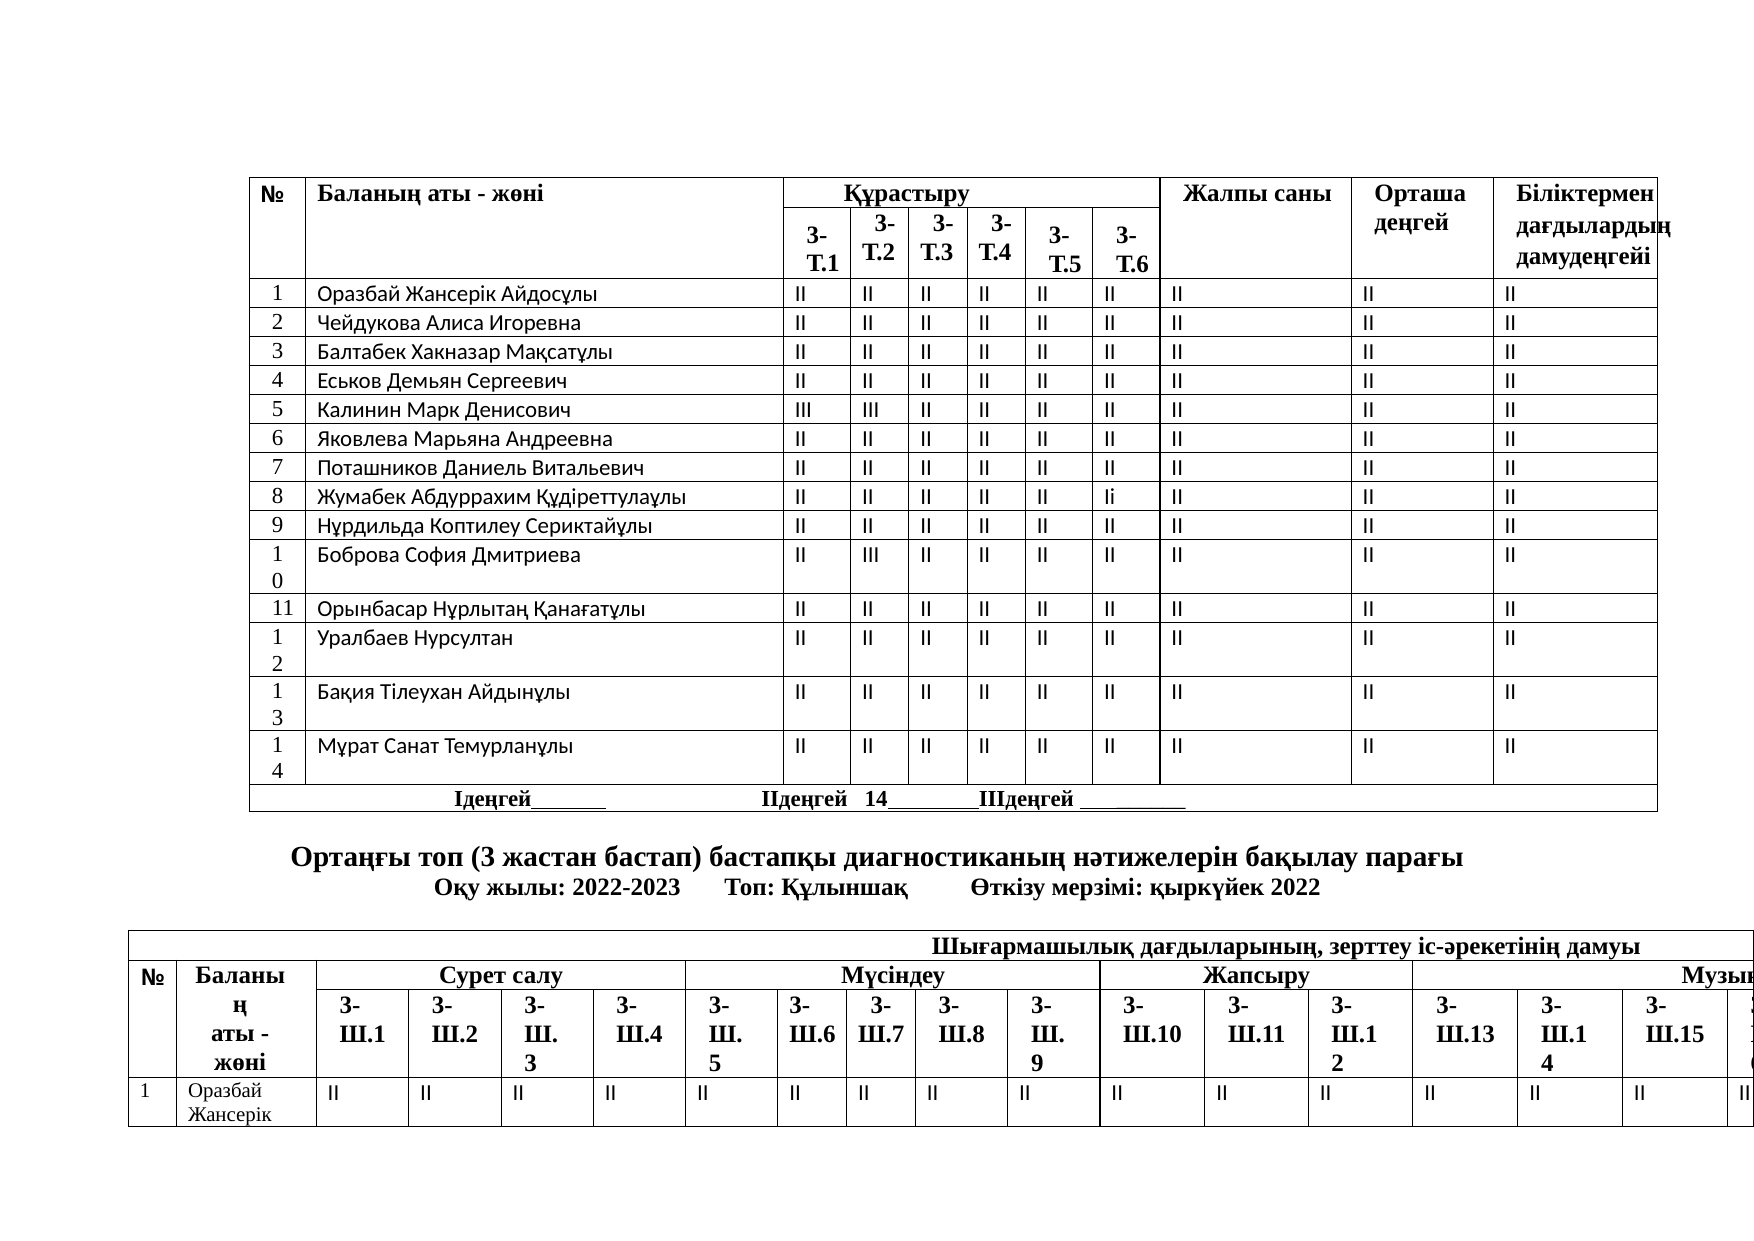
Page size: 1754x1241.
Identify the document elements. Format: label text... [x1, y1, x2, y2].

table_cell ІІ [1352, 279, 1493, 307]
table_cell ІІ [1494, 511, 1657, 539]
table_cell ІІ [784, 540, 850, 593]
table_cell ІІ [1093, 677, 1159, 730]
table_cell Балтабек Хакназар Мақсатұлы [306, 337, 783, 365]
table_cell 3 [250, 337, 305, 365]
table_cell ІІ [1161, 366, 1351, 394]
table_cell Нұрдильда Коптилеу Сериктайұлы [306, 511, 783, 539]
table_cell ІІ [1309, 1078, 1412, 1126]
table_cell ІІ [1352, 511, 1493, 539]
table_cell ІІ [1026, 366, 1092, 394]
table_cell 3-Ш.14 [1518, 990, 1622, 1077]
table_cell 14 [250, 731, 305, 784]
table_cell ІІ [1494, 279, 1657, 307]
table_cell ІІ [1093, 337, 1159, 365]
table_cell ІІ [1494, 395, 1657, 423]
table_cell ІІ [1093, 308, 1159, 336]
table_cell Баланың аты - жөні [177, 961, 316, 1077]
table_cell ІІ [1413, 1078, 1517, 1126]
table_cell ІІ [968, 453, 1025, 481]
table_cell ІІ [909, 731, 967, 784]
table_cell ІІ [1026, 623, 1092, 676]
table_cell ІІ [1161, 540, 1351, 593]
table_cell ІІ [1161, 731, 1351, 784]
table_cell ІІ [851, 424, 908, 452]
table_cell Сурет салу [317, 961, 685, 989]
table_cell ІІ [1205, 1078, 1308, 1126]
table_cell Оразбай Жансерік Айдосұлы [306, 279, 783, 307]
table_cell ІІ [1026, 677, 1092, 730]
table_cell ІІ [1161, 424, 1351, 452]
table_cell 3-Т.6 [1093, 208, 1159, 278]
table_cell ІІ [1093, 453, 1159, 481]
table_cell ІІ [1026, 395, 1092, 423]
table_cell 12 [250, 623, 305, 676]
table_cell ІІ [851, 279, 908, 307]
table_cell ІІ [851, 366, 908, 394]
table_cell ІІ [784, 366, 850, 394]
table_cell 3-Ш.4 [594, 990, 685, 1077]
table_cell Біліктермен дағдылардың дамудеңгейі [1494, 178, 1657, 278]
table_cell ІІ [1352, 308, 1493, 336]
table_cell ІІ [909, 540, 967, 593]
table_cell Жалпы саны [1161, 178, 1351, 278]
table_cell Бақия Тілеухан Айдынұлы [306, 677, 783, 730]
text Оқу жылы: 2022-2023 Топ: Құлыншақ Өткізу мерзімі: қыркүйек 2022 [118, 872, 1636, 901]
table_cell ІІ [784, 453, 850, 481]
table_cell ІІ [1093, 731, 1159, 784]
table_cell ІІ [317, 1078, 408, 1126]
table_cell ІІ [778, 1078, 846, 1126]
table_cell Орташа деңгей [1352, 178, 1493, 278]
table_cell ІІ [968, 279, 1025, 307]
table_cell ІІІ [784, 395, 850, 423]
table_cell ІІ [1494, 623, 1657, 676]
table_cell ІІ [851, 308, 908, 336]
table_cell ІІ [1161, 482, 1351, 510]
table_cell Жапсыру [1101, 961, 1412, 989]
table_cell ІІ [909, 279, 967, 307]
table_cell ІІ [1026, 424, 1092, 452]
table_cell ІІ [1352, 366, 1493, 394]
table_cell 3-Т.4 [968, 208, 1025, 278]
table_cell ІІ [1101, 1078, 1204, 1126]
table_cell ІІ [851, 482, 908, 510]
table_cell ІІ [784, 482, 850, 510]
table_cell ІІ [968, 337, 1025, 365]
table_header Шығармашылық дағдыларының, зерттеу іс-әрекетінің дамуы [129, 931, 1753, 959]
table_cell ІІ [916, 1078, 1007, 1126]
table_cell ІІ [784, 594, 850, 622]
table_cell ІІ [1093, 511, 1159, 539]
table_cell Құрастыру [784, 178, 1159, 207]
table_cell Уралбаев Нурсултан [306, 623, 783, 676]
table_cell ІІ [1161, 337, 1351, 365]
table_cell 3-Ш.9 [1008, 990, 1099, 1077]
table_cell ІІ [1494, 337, 1657, 365]
table_cell ІІ [409, 1078, 501, 1126]
table_cell ІІ [1093, 366, 1159, 394]
table_cell ІІ [909, 453, 967, 481]
table_cell ІІ [1352, 482, 1493, 510]
table_cell ІІ [784, 308, 850, 336]
table_cell ІІ [1494, 366, 1657, 394]
table_cell ІІ [1494, 731, 1657, 784]
table_cell 3-Ш.1 [317, 990, 408, 1077]
table_cell ІІ [784, 731, 850, 784]
table_cell ІІ [1352, 395, 1493, 423]
table_cell Поташников Даниель Витальевич [306, 453, 783, 481]
table_cell ІІ [909, 482, 967, 510]
table_cell ІІ [909, 395, 967, 423]
table_cell ІІ [909, 308, 967, 336]
table_cell 3-Т.2 [851, 208, 908, 278]
table_cell ІІ [1352, 623, 1493, 676]
table_cell 3-Ш.12 [1309, 990, 1412, 1077]
table_cell 1 [250, 279, 305, 307]
table_cell ІІ [1494, 677, 1657, 730]
table_cell ІІ [968, 395, 1025, 423]
table_cell ІІ [1026, 308, 1092, 336]
table_cell ІІ [968, 540, 1025, 593]
table_cell 9 [250, 511, 305, 539]
table_cell ІІ [1093, 540, 1159, 593]
table_cell ІІ [851, 511, 908, 539]
table_cell ІІ [909, 337, 967, 365]
table_cell 3-Ш.11 [1205, 990, 1308, 1077]
table_cell Жумабек Абдуррахим Құдіреттулаұлы [306, 482, 783, 510]
table_cell ІІ [1494, 308, 1657, 336]
table_cell 3-Ш.6 [778, 990, 846, 1077]
table_cell ІІ [1093, 623, 1159, 676]
table_cell 3-Ш.3 [502, 990, 593, 1077]
table_cell ІІ [502, 1078, 593, 1126]
table_cell Баланың аты - жөні [306, 178, 783, 278]
table_cell ІІ [909, 677, 967, 730]
table_cell Мүсіндеу [686, 961, 1099, 989]
table_cell ІІ [1728, 1078, 1753, 1126]
table_cell ІІ [1026, 511, 1092, 539]
table_cell Iдеңгей IIдеңгей 14 IIIдеңгей ______ [250, 785, 1657, 811]
table_cell ІІ [1494, 453, 1657, 481]
table_cell ІІ [784, 424, 850, 452]
table_cell ІІ [1026, 453, 1092, 481]
table_cell ІІ [1352, 677, 1493, 730]
table_cell ІІ [851, 731, 908, 784]
table_cell ІІ [1161, 308, 1351, 336]
table_cell Боброва София Дмитриева [306, 540, 783, 593]
table_cell ІІ [1026, 731, 1092, 784]
table_cell ІІ [968, 511, 1025, 539]
text Ортаңғы топ (3 жастан бастап) бастапқы диагностиканың нәтижелерін бақылау парағы [118, 839, 1636, 872]
table_cell 3-Т.3 [909, 208, 967, 278]
table_cell ІІ [851, 594, 908, 622]
table_cell ІІ [1161, 395, 1351, 423]
table_cell ІІ [1161, 453, 1351, 481]
table_cell ІІ [1161, 623, 1351, 676]
table_cell ІІ [1026, 482, 1092, 510]
table_cell 13 [250, 677, 305, 730]
table_cell 3-Ш.16 [1728, 990, 1753, 1077]
table_cell ІІ [1161, 279, 1351, 307]
table_cell 3-Т.1 [784, 208, 850, 278]
table_cell ІІ [1352, 424, 1493, 452]
table_cell ІІ [909, 623, 967, 676]
table_cell ІІ [1026, 337, 1092, 365]
table_cell ІІ [968, 731, 1025, 784]
table_cell ІІ [1518, 1078, 1622, 1126]
table_cell ІІ [1026, 594, 1092, 622]
table_cell ІІ [968, 677, 1025, 730]
table_cell 10 [250, 540, 305, 593]
table_cell ІІ [1093, 395, 1159, 423]
table_cell Калинин Марк Денисович [306, 395, 783, 423]
table_cell ІІ [968, 424, 1025, 452]
table_cell 3-Ш.15 [1623, 990, 1727, 1077]
table_cell ІІ [909, 424, 967, 452]
table_cell Еськов Демьян Сергеевич [306, 366, 783, 394]
table_cell ІІ [1093, 279, 1159, 307]
table_cell ІІ [1352, 594, 1493, 622]
table_cell ІІ [1093, 424, 1159, 452]
table_cell № [250, 178, 305, 278]
table_cell ІІ [1494, 594, 1657, 622]
table_cell 3-Ш.7 [847, 990, 915, 1077]
table_cell 6 [250, 424, 305, 452]
table_cell Орынбасар Нұрлытаң Қанағатұлы [306, 594, 783, 622]
table_cell ІІ [784, 623, 850, 676]
table_cell ІІ [784, 279, 850, 307]
table_cell ІІ [1026, 540, 1092, 593]
table_cell ІІ [1352, 731, 1493, 784]
table_cell ІІ [851, 677, 908, 730]
table_cell ІІІ [851, 395, 908, 423]
table_cell Іі [1093, 482, 1159, 510]
table_cell ІІ [1161, 511, 1351, 539]
table_cell ІІ [1352, 453, 1493, 481]
table_cell ІІ [968, 482, 1025, 510]
table_cell ІІ [909, 511, 967, 539]
table_cell 3-Ш.8 [916, 990, 1007, 1077]
table_cell ІІ [851, 337, 908, 365]
table_cell ІІ [1008, 1078, 1099, 1126]
table_cell 3-Ш.5 [686, 990, 777, 1077]
table_cell Мұрат Санат Темурланұлы [306, 731, 783, 784]
table_cell ІІ [784, 677, 850, 730]
table_cell 3-Ш.2 [409, 990, 501, 1077]
table_cell 5 [250, 395, 305, 423]
table_cell ІІ [594, 1078, 685, 1126]
table_cell Яковлева Марьяна Андреевна [306, 424, 783, 452]
table_cell ІІ [1026, 279, 1092, 307]
table_cell ІІ [1352, 540, 1493, 593]
table_cell ІІ [1161, 594, 1351, 622]
table_cell ІІ [1352, 337, 1493, 365]
table_cell 11 [250, 594, 305, 622]
table_cell № [129, 961, 176, 1077]
table_cell 3-Ш.13 [1413, 990, 1517, 1077]
table_cell ІІ [847, 1078, 915, 1126]
table_cell ІІ [851, 453, 908, 481]
table_cell ІІ [851, 623, 908, 676]
table_cell ІІ [1623, 1078, 1727, 1126]
table_cell Чейдукова Алиса Игоревна [306, 308, 783, 336]
table_cell 2 [250, 308, 305, 336]
table_cell Музыка [1413, 961, 1753, 989]
table_cell ІІ [1494, 482, 1657, 510]
table_cell ІІ [1093, 594, 1159, 622]
table_cell ІІ [968, 594, 1025, 622]
table_cell ІІ [784, 511, 850, 539]
table_cell 3-Ш.10 [1101, 990, 1204, 1077]
table_cell 3-Т.5 [1026, 208, 1092, 278]
table_cell Оразбай Жансерік [177, 1078, 316, 1126]
table_cell ІІ [1494, 424, 1657, 452]
table_cell ІІ [686, 1078, 777, 1126]
table_cell 8 [250, 482, 305, 510]
table_cell ІІ [968, 366, 1025, 394]
table_cell ІІ [1161, 677, 1351, 730]
table_cell 4 [250, 366, 305, 394]
table_cell ІІ [1494, 540, 1657, 593]
table_cell ІІ [909, 594, 967, 622]
table_cell ІІ [968, 308, 1025, 336]
table_cell ІІ [968, 623, 1025, 676]
table_cell ІІ [909, 366, 967, 394]
table_cell ІІ [784, 337, 850, 365]
table_cell 7 [250, 453, 305, 481]
table_cell ІІІ [851, 540, 908, 593]
table_cell 1 [129, 1078, 176, 1126]
